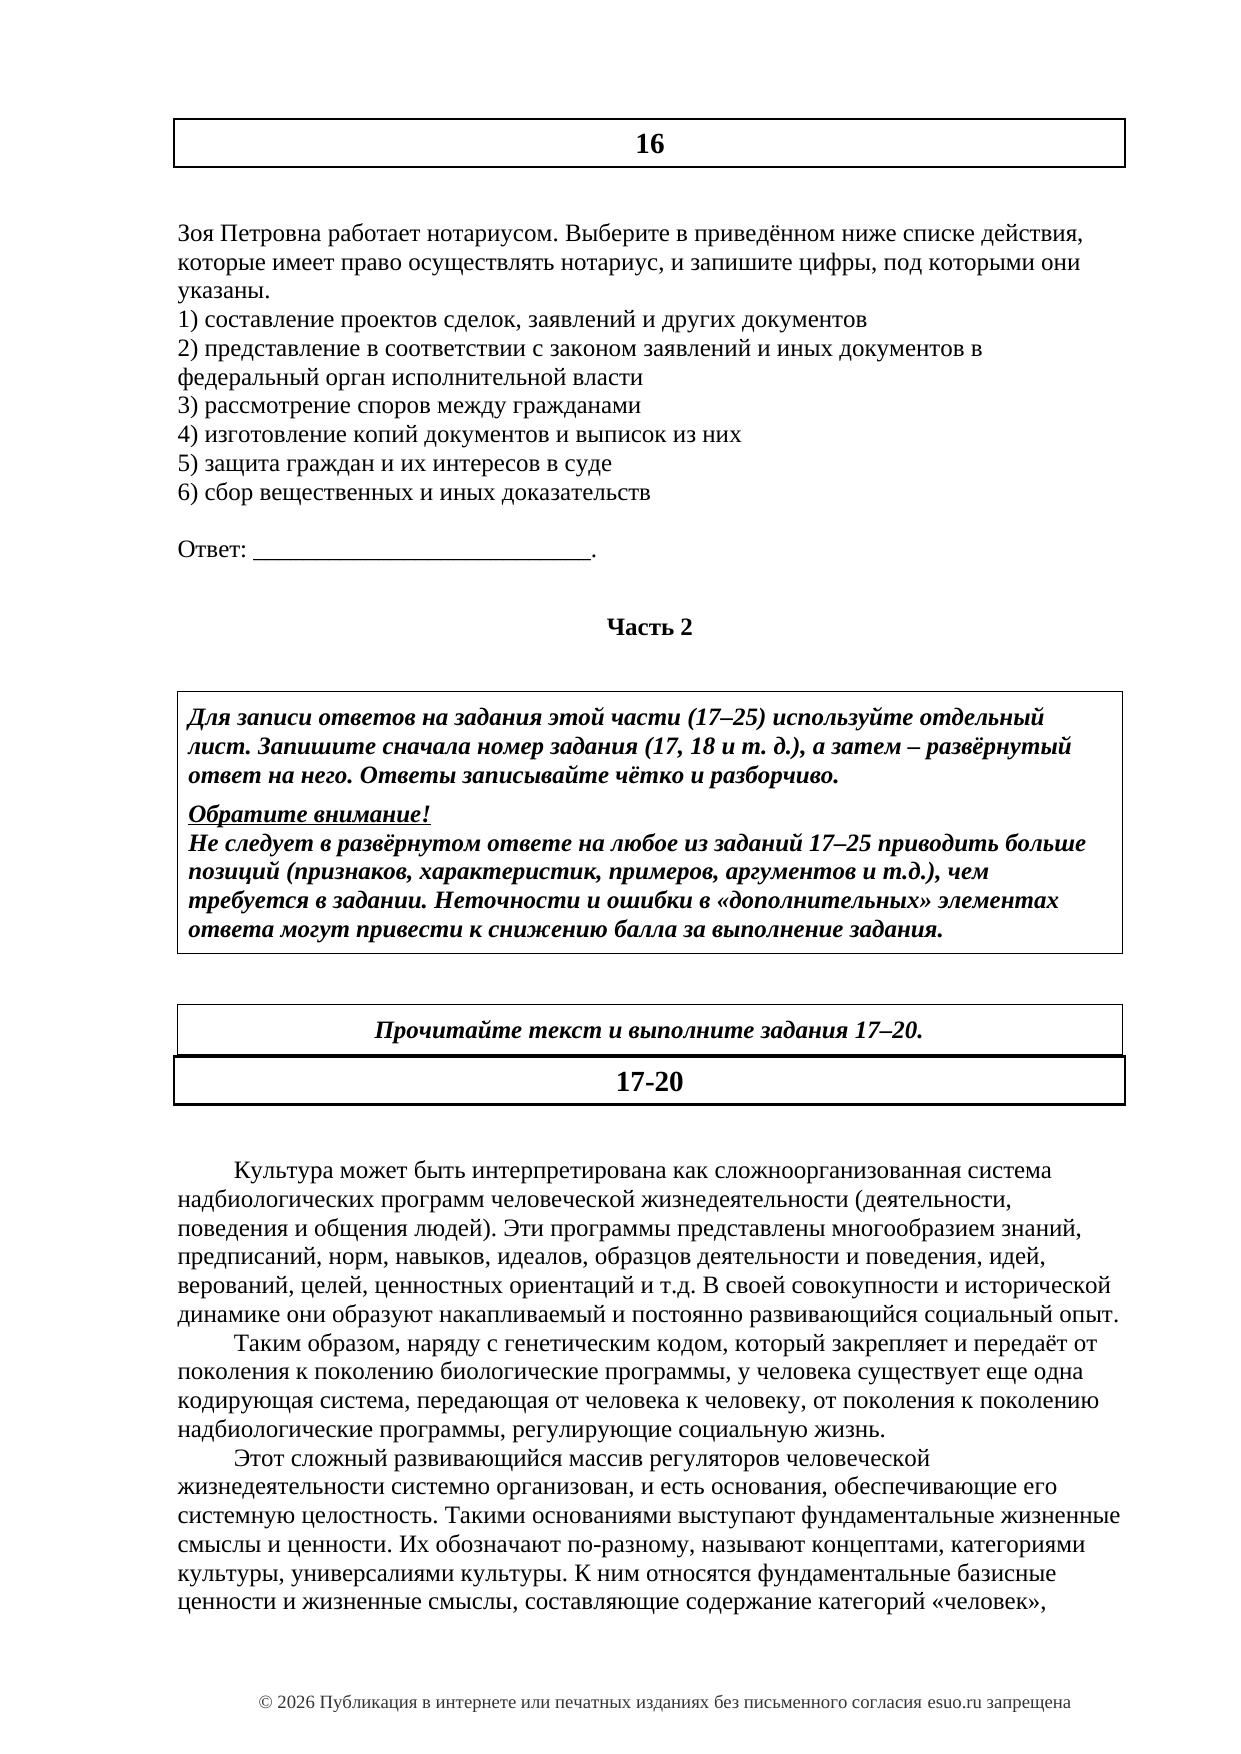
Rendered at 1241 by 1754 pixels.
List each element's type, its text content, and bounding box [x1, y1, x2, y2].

table_header Для записи ответов на задания этой части (17–25) используйте отдельный лист. Запишите сначала номер задания (17, 18 и т. д.), а затем – развёрнутый ответ на него. Ответы записывайте чётко и разборчиво. Обратите внимание! Не следует в развёрнутом ответе на любое из заданий 17–25 приводить больше позиций (признаков, характеристик, примеров, аргументов и т.д.), чем требуется в задании. Неточности и ошибки в «дополнительных» элементах ответа могут привести к снижению балла за выполнение задания. [178, 692, 1122, 953]
text Часть 2 [177, 612, 1122, 641]
table_header Прочитайте текст и выполните задания 17–20. [178, 1005, 1122, 1054]
subtitle 16 [175, 120, 1124, 166]
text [177, 1155, 1122, 1615]
subtitle 17-20 [175, 1058, 1124, 1103]
text Зоя Петровна работает нотариусом. Выберите в приведённом ниже списке действия, которые имеет право осуществлять нотариус, и запишите цифры, под которыми они указаны. 1) составление проектов сделок, заявлений и других документов 2) представление в соответствии с законом заявлений и иных документов в федеральный орган исполнительной власти 3) рассмотрение споров между гражданами 4) изготовление копий документов и выписок из них 5) защита граждан и их интересов в суде 6) сбор вещественных и иных доказательств Ответ: ___________________________. [177, 218, 1122, 563]
